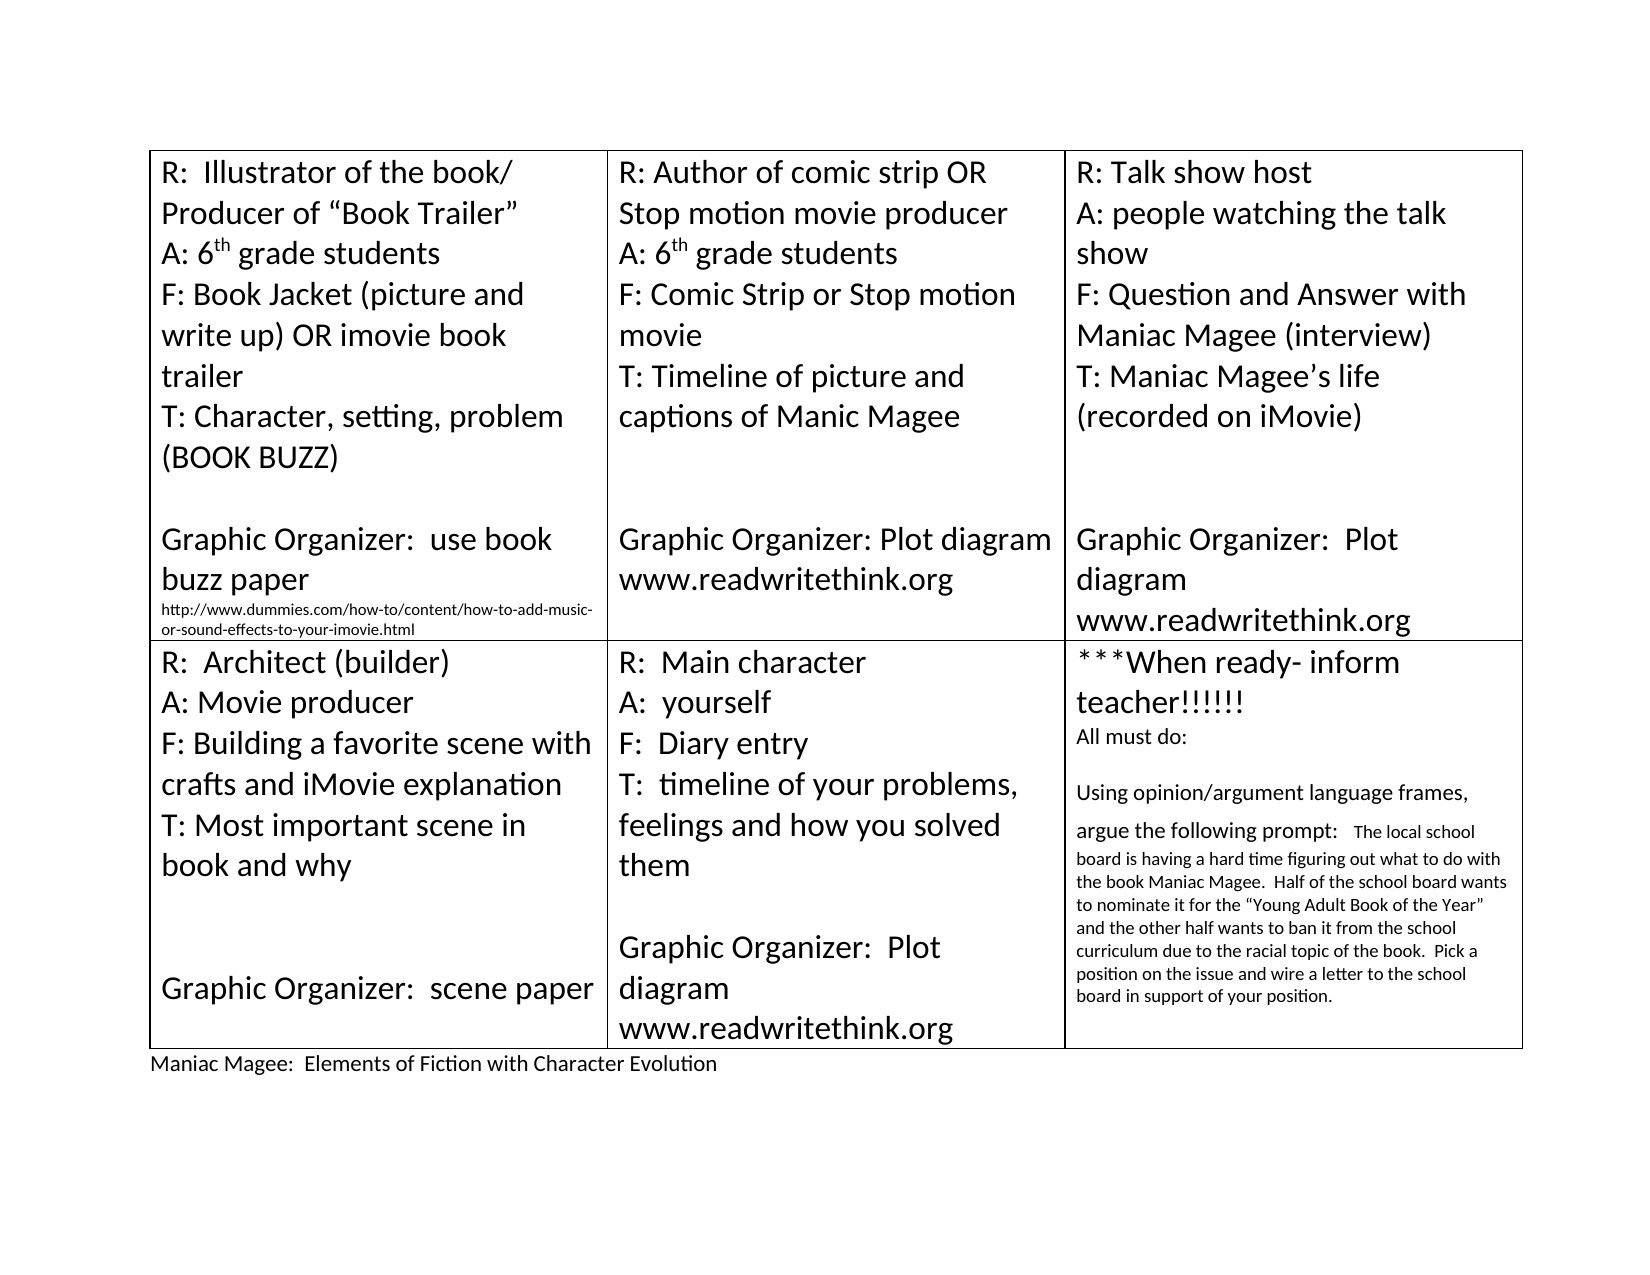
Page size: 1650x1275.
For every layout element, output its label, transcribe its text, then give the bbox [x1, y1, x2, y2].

table_cell R: Main character A: yourself F: Diary entry T: timeline of your problems, feelings and how you solved them Graphic Organizer: Plot diagram www.readwritethink.org [608, 641, 1064, 1048]
table_cell R: Architect (builder) A: Movie producer F: Building a favorite scene with crafts and iMovie explanation T: Most important scene in book and why Graphic Organizer: scene paper [151, 641, 607, 1048]
table_cell ***When ready- inform teacher!!!!!! All must do: Using opinion/argument language frames, argue the following prompt: The local school board is having a hard time figuring out what to do with the book Maniac Magee. Half of the school board wants to nominate it for the “Young Adult Book of the Year” and the other half wants to ban it from the school curriculum due to the racial topic of the book. Pick a position on the issue and wire a letter to the school board in support of your position. [1066, 641, 1522, 1048]
text Maniac Magee: Elements of Fiction with Character Evolution [150, 1049, 1500, 1077]
table_header R: Author of comic strip OR Stop motion movie producer A: 6th grade students F: Comic Strip or Stop motion movie T: Timeline of picture and captions of Manic Magee Graphic Organizer: Plot diagram www.readwritethink.org [608, 151, 1064, 640]
table_header R: Illustrator of the book/ Producer of “Book Trailer” A: 6th grade students F: Book Jacket (picture and write up) OR imovie book trailer T: Character, setting, problem (BOOK BUZZ) Graphic Organizer: use book buzz paper http://www.dummies.com/how-to/content/how-to-add-music-or-sound-effects-to-your-imovie.html [151, 151, 607, 640]
table_header R: Talk show host A: people watching the talk show F: Question and Answer with Maniac Magee (interview) T: Maniac Magee’s life (recorded on iMovie) Graphic Organizer: Plot diagram www.readwritethink.org [1066, 151, 1522, 640]
